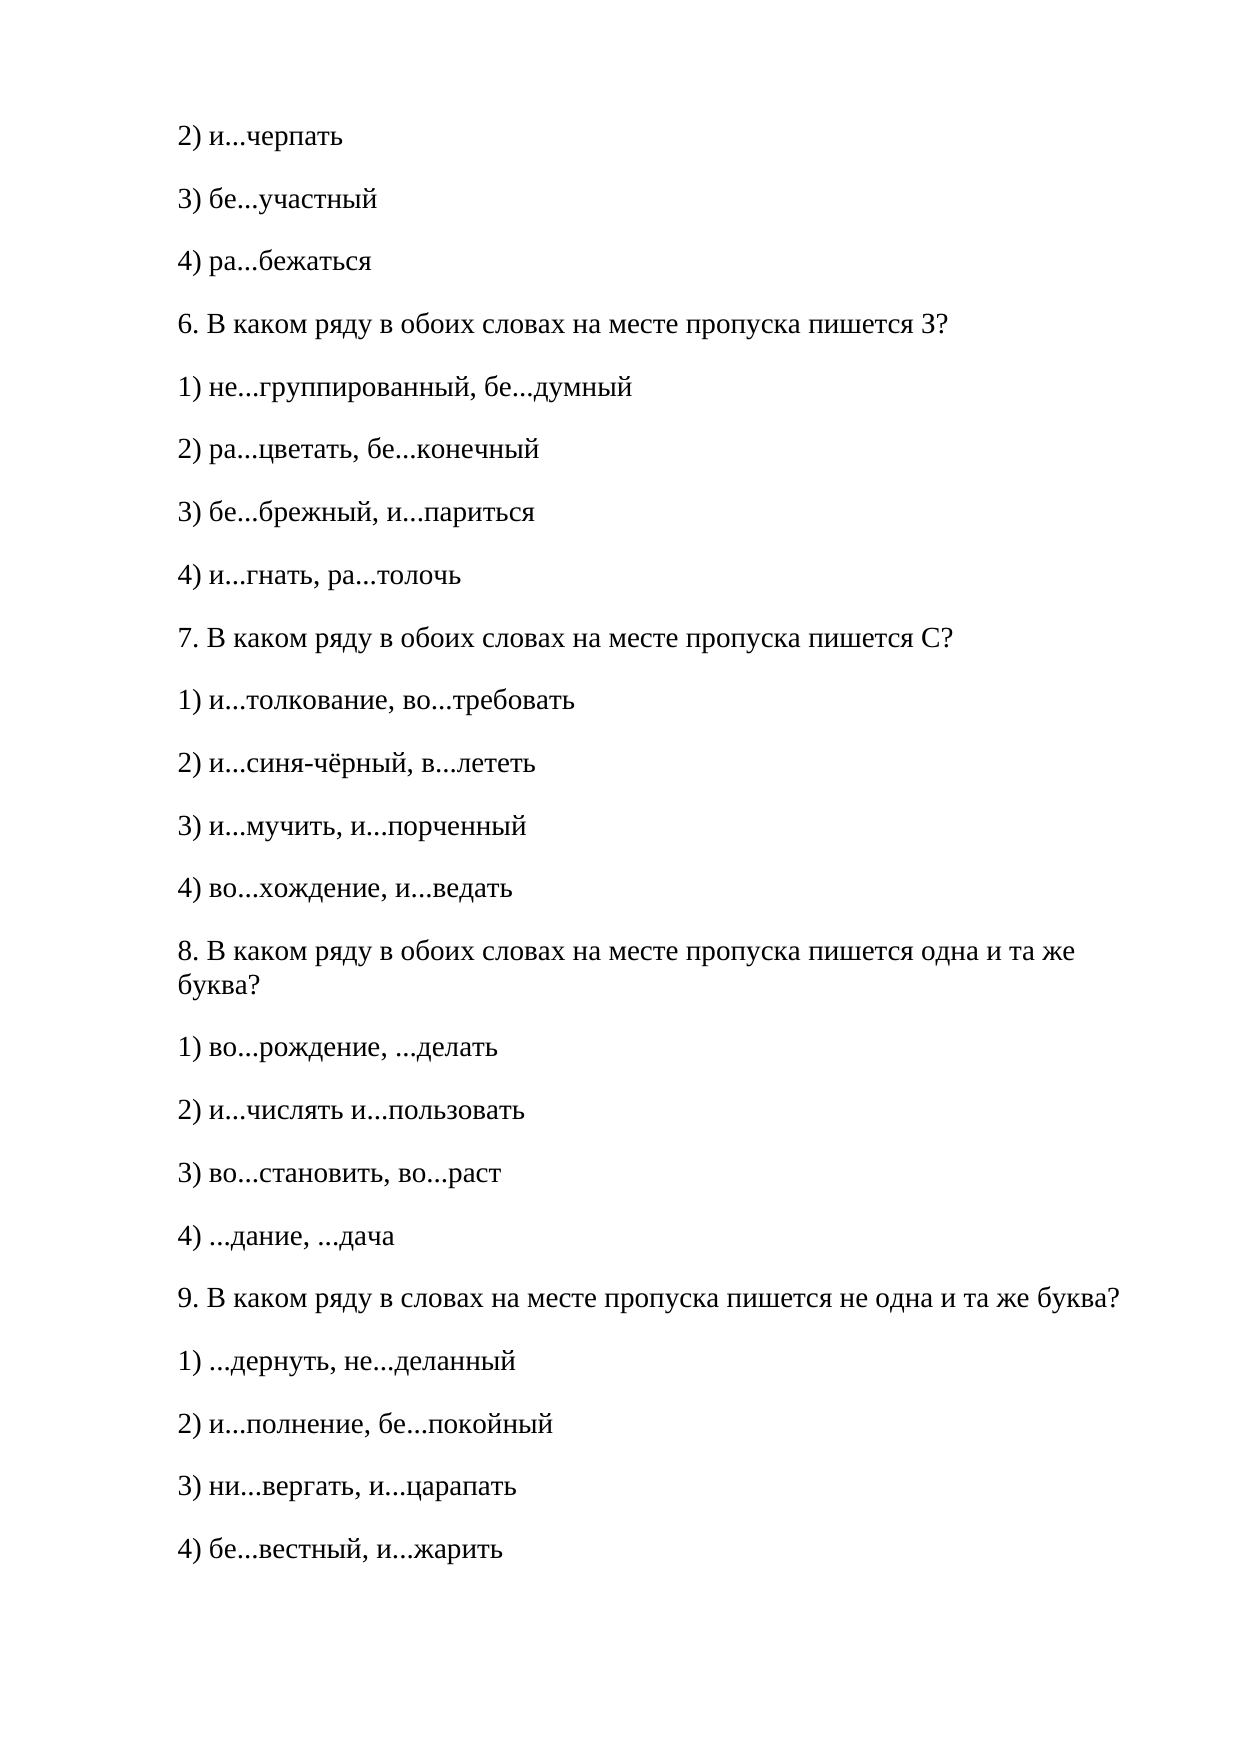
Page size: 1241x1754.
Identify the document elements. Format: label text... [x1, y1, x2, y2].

text 4) ра...бежаться [177, 243, 1152, 277]
text 3) бе...участный [177, 181, 1152, 214]
text 2) и...синя-чёрный, в...лететь [177, 745, 1152, 779]
text 2) и...числять и...пользовать [177, 1092, 1152, 1126]
text 4) бе...вестный, и...жарить [177, 1531, 1152, 1565]
text 2) ра...цветать, бе...конечный [177, 432, 1152, 465]
text 1) и...толкование, во...требовать [177, 682, 1152, 716]
text 4) во...хождение, и...ведать [177, 871, 1152, 904]
text 1) ...дернуть, не...деланный [177, 1343, 1152, 1377]
text 1) во...рождение, ...делать [177, 1029, 1152, 1063]
text 7. В каком ряду в обоих словах на месте пропуска пишется С? [177, 620, 1152, 653]
text 2) и...полнение, бе...покойный [177, 1406, 1152, 1439]
text 2) и...черпать [177, 118, 1152, 152]
text 4) и...гнать, ра...толочь [177, 557, 1152, 591]
text 1) не...группированный, бе...думный [177, 369, 1152, 402]
text 3) бе...брежный, и...париться [177, 494, 1152, 528]
text 3) ни...вергать, и...царапать [177, 1468, 1152, 1502]
text 4) ...дание, ...дача [177, 1218, 1152, 1251]
text 3) и...мучить, и...порченный [177, 808, 1152, 841]
text 6. В каком ряду в обоих словах на месте пропуска пишется З? [177, 306, 1152, 340]
text 3) во...становить, во...раст [177, 1155, 1152, 1188]
text 8. В каком ряду в обоих словах на месте пропуска пишется одна и та же буква? [177, 933, 1152, 1000]
text 9. В каком ряду в словах на месте пропуска пишется не одна и та же буква? [177, 1280, 1152, 1314]
